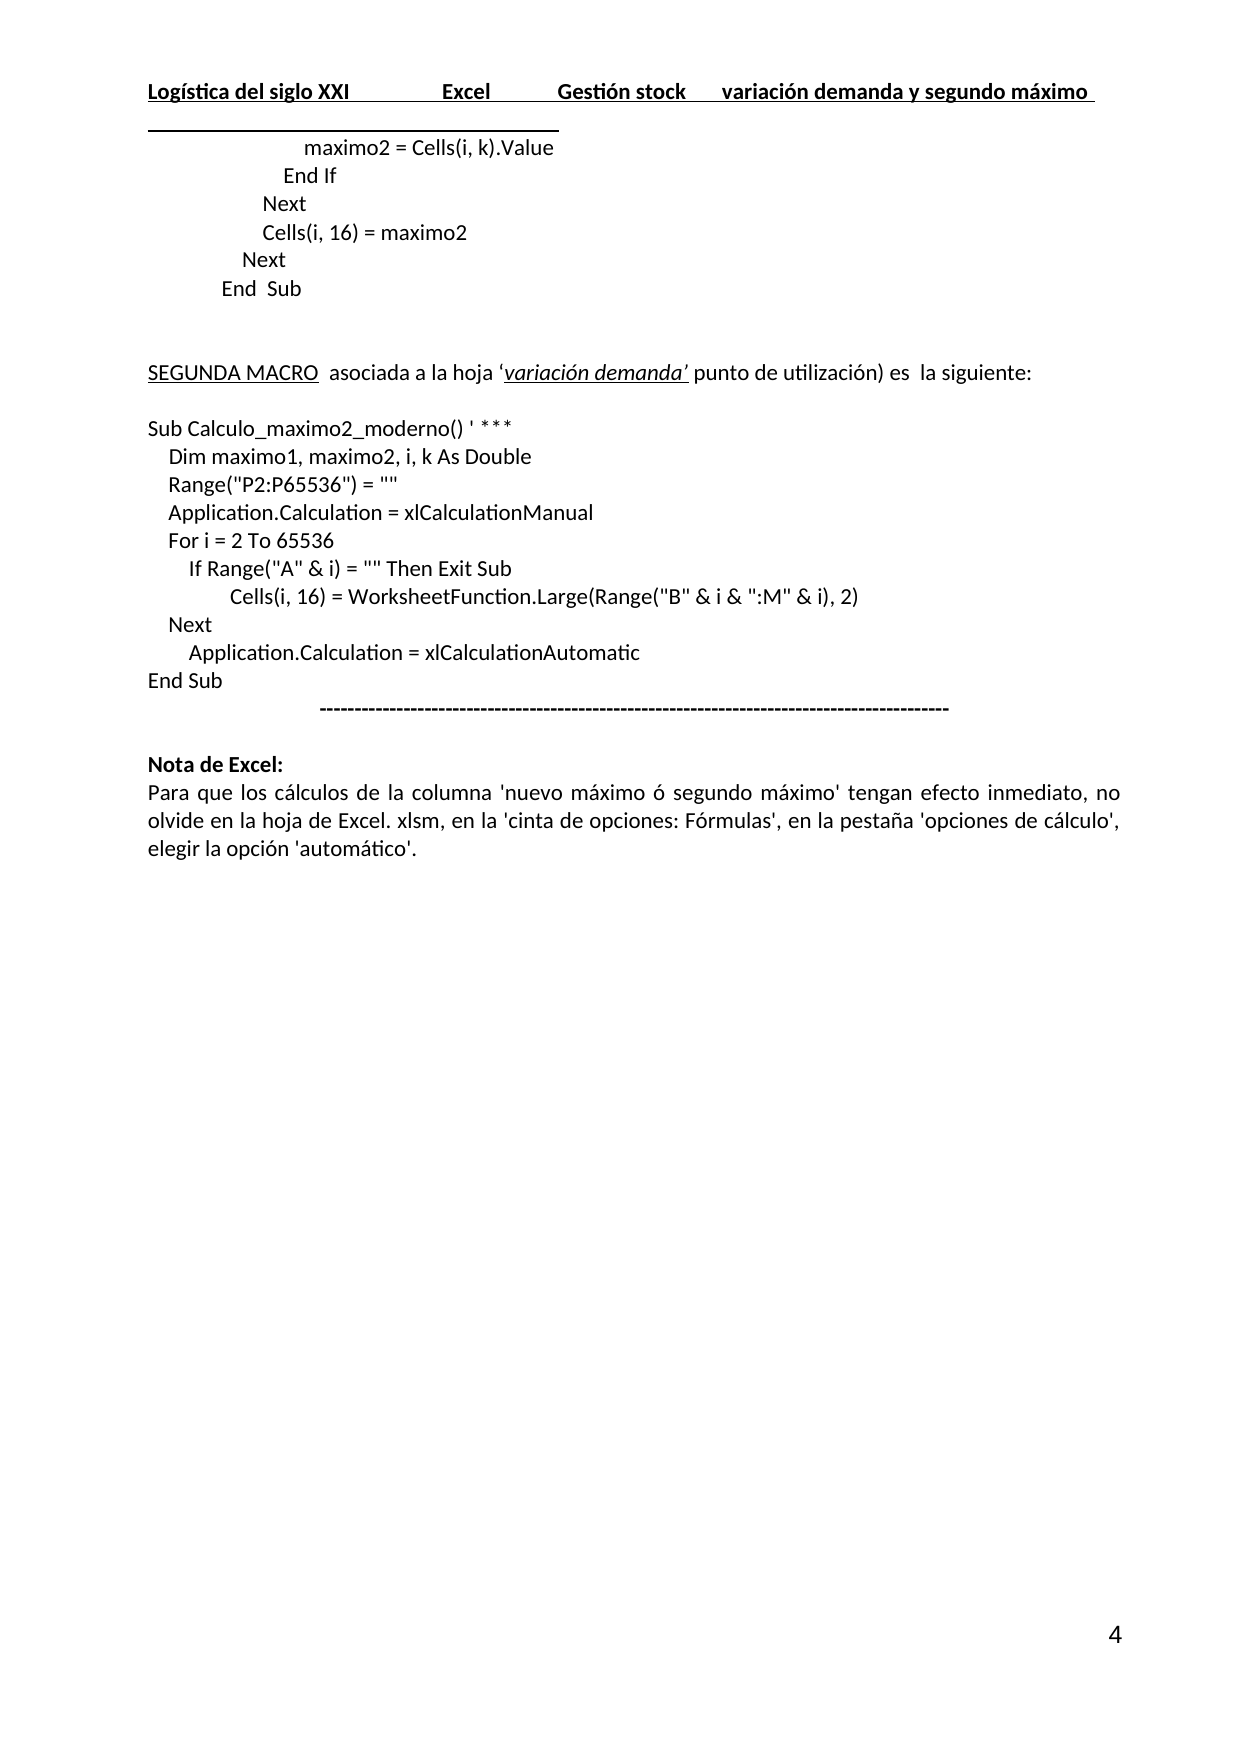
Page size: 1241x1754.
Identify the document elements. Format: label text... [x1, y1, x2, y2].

text Application.Calculation = xlCalculationManual [148, 498, 1122, 526]
text If Range("A" & i) = "" Then Exit Sub [148, 554, 1122, 582]
text maximo2 = Cells(i, k).Value [221, 133, 1122, 162]
text Dim maximo1, maximo2, i, k As Double [148, 442, 1122, 470]
text ------------------------------------------------------------------------------------------ [148, 694, 1122, 722]
text Next [221, 189, 1122, 218]
text Cells(i, 16) = WorksheetFunction.Large(Range("B" & i & ":M" & i), 2) [148, 582, 1122, 610]
text Next [148, 610, 1122, 638]
text End Sub [148, 666, 1122, 694]
text For i = 2 To 65536 [148, 526, 1122, 554]
text SEGUNDA MACRO asociada a la hoja ‘variación demanda’ punto de utilización) es la siguiente: [148, 358, 1122, 386]
text Cells(i, 16) = maximo2 [221, 218, 1122, 246]
text Next [221, 246, 1122, 274]
text Nota de Excel: [148, 750, 1122, 778]
text End Sub [221, 274, 1122, 302]
text Application.Calculation = xlCalculationAutomatic [148, 638, 1122, 666]
text Range("P2:P65536") = "" [148, 470, 1122, 498]
text Sub Calculo_maximo2_moderno() ' *** [148, 414, 1122, 442]
text End If [221, 162, 1122, 189]
text Para que los cálculos de la columna 'nuevo máximo ó segundo máximo' tengan efecto inmediato, no olvide en la hoja de Excel. xlsm, en la 'cinta de opciones: Fórmulas', en la pestaña 'opciones de cálculo', elegir la opción 'automático'. [148, 778, 1122, 862]
